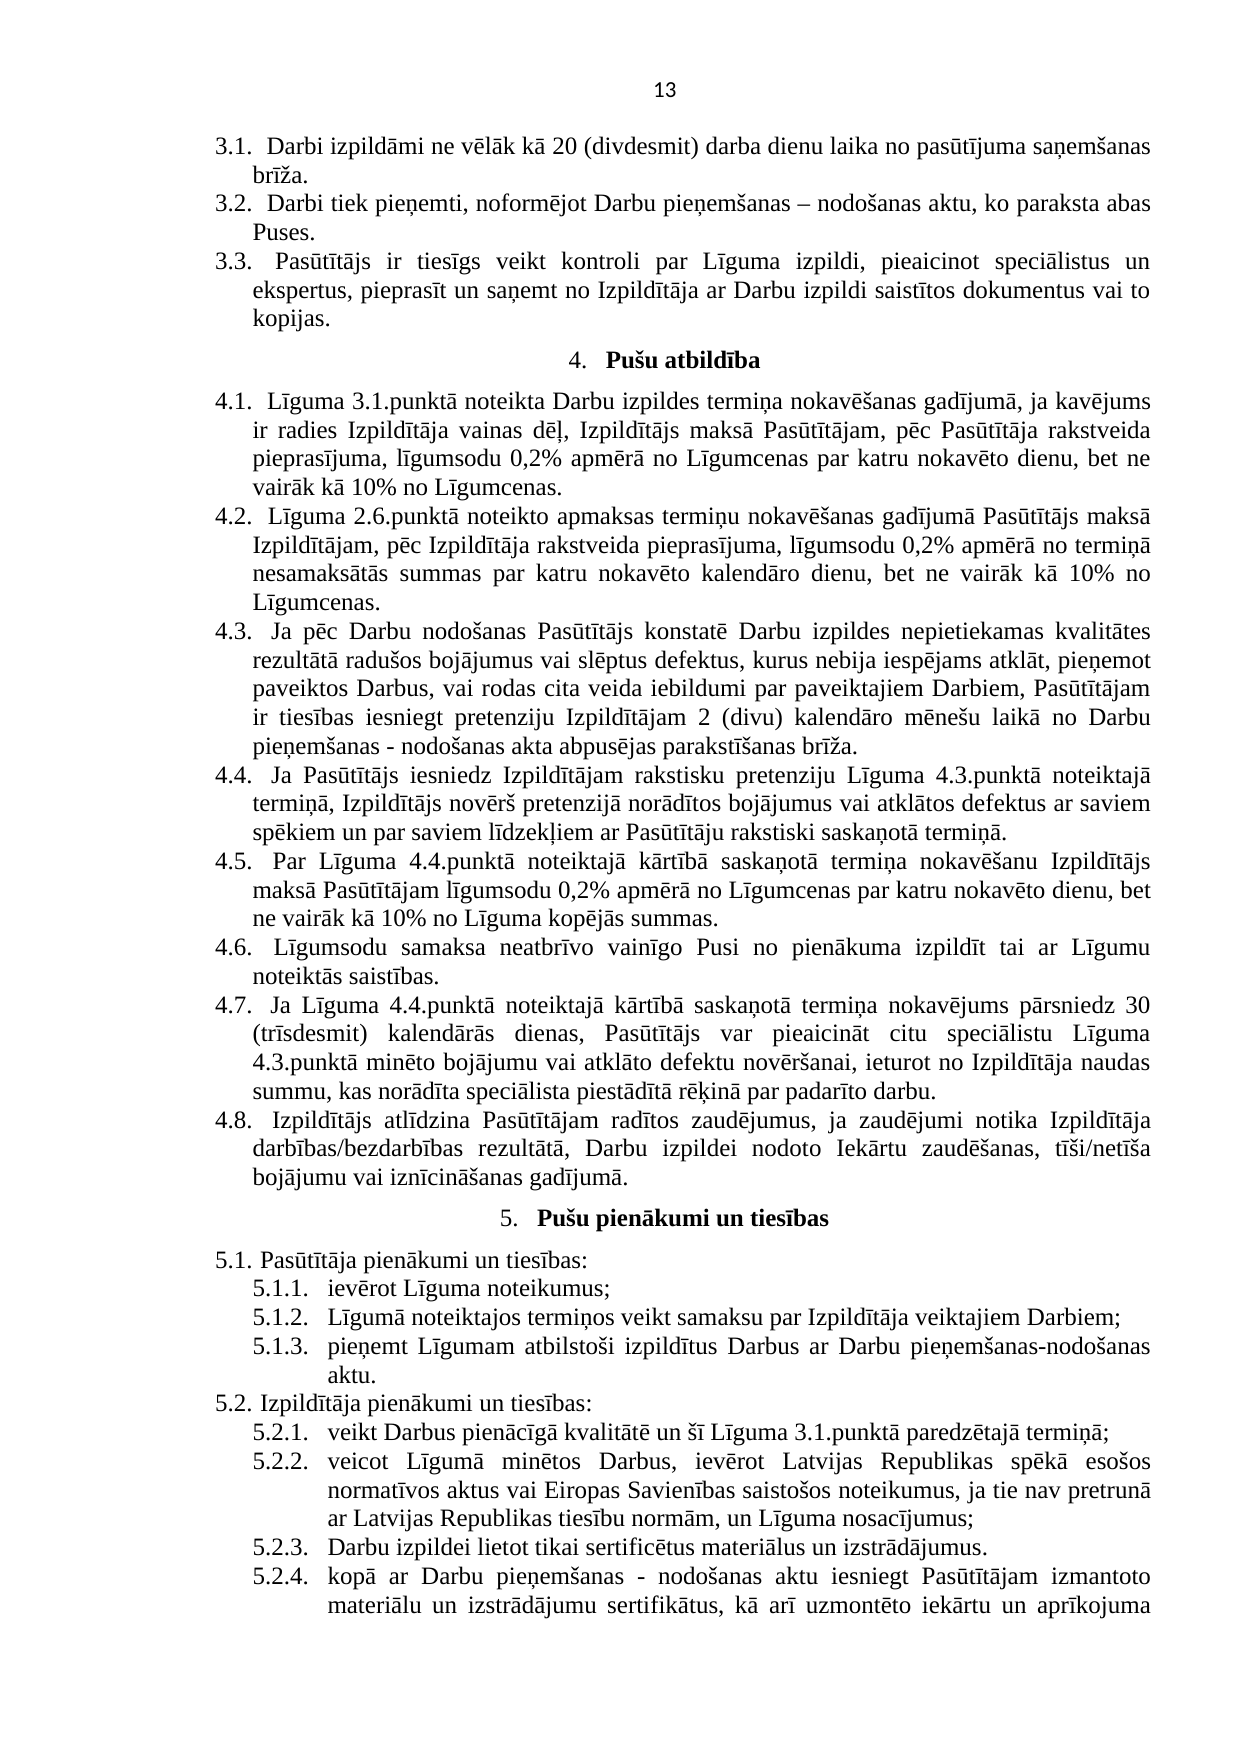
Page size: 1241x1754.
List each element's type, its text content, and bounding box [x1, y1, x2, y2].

list Līguma 2.6.punktā noteikto apmaksas termiņu nokavēšanas gadījumā Pasūtītājs maksā Izpildītājam, pēc Izpildītāja rakstveida pieprasījuma, līgumsodu 0,2% apmērā no termiņā nesamaksātās summas par katru nokavēto kalendāro dienu, bet ne vairāk kā 10% no Līgumcenas. [215, 501, 1152, 616]
list Ja pēc Darbu nodošanas Pasūtītājs konstatē Darbu izpildes nepietiekamas kvalitātes rezultātā radušos bojājumus vai slēptus defektus, kurus nebija iespējams atklāt, pieņemot paveiktos Darbus, vai rodas cita veida iebildumi par paveiktajiem Darbiem, Pasūtītājam ir tiesības iesniegt pretenziju Izpildītājam 2 (divu) kalendāro mēnešu laikā no Darbu pieņemšanas - nodošanas akta abpusējas parakstīšanas brīža. [215, 616, 1152, 760]
list Pasūtītājs ir tiesīgs veikt kontroli par Līguma izpildi, pieaicinot speciālistus un ekspertus, pieprasīt un saņemt no Izpildītāja ar Darbu izpildi saistītos dokumentus vai to kopijas. [215, 246, 1152, 332]
list Izpildītājs atlīdzina Pasūtītājam radītos zaudējumus, ja zaudējumi notika Izpildītāja darbības/bezdarbības rezultātā, Darbu izpildei nodoto Iekārtu zaudēšanas, tīši/netīša bojājumu vai iznīcināšanas gadījumā. [215, 1105, 1152, 1191]
list Darbi izpildāmi ne vēlāk kā 20 (divdesmit) darba dienu laika no pasūtījuma saņemšanas brīža. [215, 131, 1152, 188]
list Ja Līguma 4.4.punktā noteiktajā kārtībā saskaņotā termiņa nokavējums pārsniedz 30 (trīsdesmit) kalendārās dienas, Pasūtītājs var pieaicināt citu speciālistu Līguma 4.3.punktā minēto bojājumu vai atklāto defektu novēršanai, ieturot no Izpildītāja naudas summu, kas norādīta speciālista piestādītā rēķinā par padarīto darbu. [215, 990, 1152, 1105]
list Darbi tiek pieņemti, noformējot Darbu pieņemšanas – nodošanas aktu, ko paraksta abas Puses. [215, 188, 1152, 246]
list veikt Darbus pienācīgā kvalitātē un šī Līguma 3.1.punktā paredzētajā termiņā; [252, 1417, 1152, 1446]
list Darbu izpildei lietot tikai sertificētus materiālus un izstrādājumus. [252, 1532, 1152, 1561]
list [252, 1561, 1152, 1618]
list veicot Līgumā minētos Darbus, ievērot Latvijas Republikas spēkā esošos normatīvos aktus vai Eiropas Savienības saistošos noteikumus, ja tie nav pretrunā ar Latvijas Republikas tiesību normām, un Līguma nosacījumus; [252, 1446, 1152, 1532]
list ievērot Līguma noteikumus; [252, 1273, 1152, 1302]
list Līgumā noteiktajos termiņos veikt samaksu par Izpildītāja veiktajiem Darbiem; [252, 1302, 1152, 1331]
list Pasūtītāja pienākumi un tiesības: [215, 1245, 1152, 1273]
list pieņemt Līgumam atbilstoši izpildītus Darbus ar Darbu pieņemšanas-nodošanas aktu. [252, 1331, 1152, 1388]
list Pušu pienākumi un tiesības [177, 1203, 1152, 1232]
list Par Līguma 4.4.punktā noteiktajā kārtībā saskaņotā termiņa nokavēšanu Izpildītājs maksā Pasūtītājam līgumsodu 0,2% apmērā no Līgumcenas par katru nokavēto dienu, bet ne vairāk kā 10% no Līguma kopējās summas. [215, 846, 1152, 932]
list Līguma 3.1.punktā noteikta Darbu izpildes termiņa nokavēšanas gadījumā, ja kavējums ir radies Izpildītāja vainas dēļ, Izpildītājs maksā Pasūtītājam, pēc Pasūtītāja rakstveida pieprasījuma, līgumsodu 0,2% apmērā no Līgumcenas par katru nokavēto dienu, bet ne vairāk kā 10% no Līgumcenas. [215, 386, 1152, 501]
list Līgumsodu samaksa neatbrīvo vainīgo Pusi no pienākuma izpildīt tai ar Līgumu noteiktās saistības. [215, 932, 1152, 990]
list Pušu atbildība [177, 345, 1152, 373]
list Ja Pasūtītājs iesniedz Izpildītājam rakstisku pretenziju Līguma 4.3.punktā noteiktajā termiņā, Izpildītājs novērš pretenzijā norādītos bojājumus vai atklātos defektus ar saviem spēkiem un par saviem līdzekļiem ar Pasūtītāju rakstiski saskaņotā termiņā. [215, 760, 1152, 846]
list Izpildītāja pienākumi un tiesības: [215, 1388, 1152, 1417]
